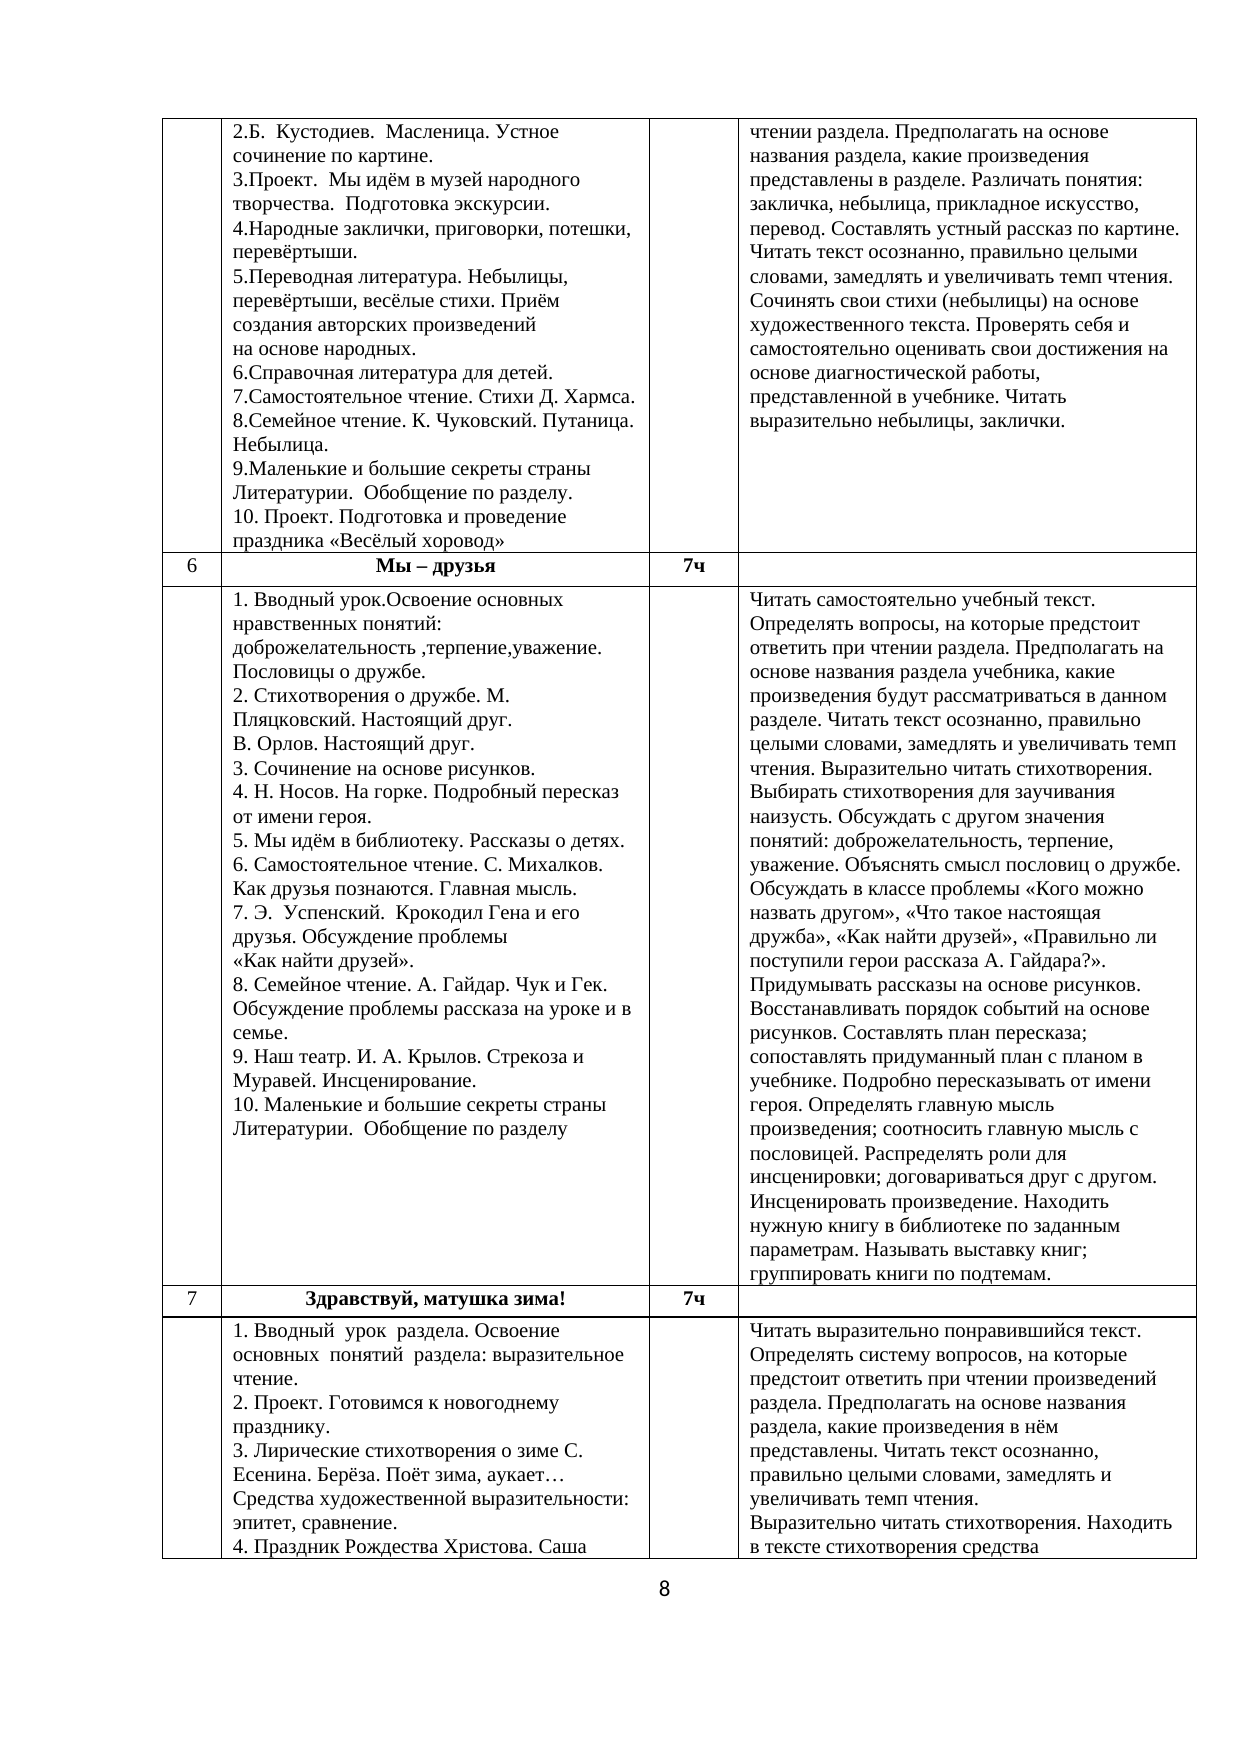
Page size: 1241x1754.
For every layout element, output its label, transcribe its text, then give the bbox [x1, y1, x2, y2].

table_cell 7ч [650, 553, 738, 586]
table_cell Здравствуй, матушка зима! [222, 1286, 649, 1316]
table_cell [739, 553, 1196, 586]
table_cell [650, 1318, 738, 1558]
table_cell [163, 587, 221, 1285]
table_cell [222, 119, 649, 552]
table_cell [163, 119, 221, 552]
table_cell 7 [163, 1286, 221, 1316]
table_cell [222, 1318, 649, 1558]
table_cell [739, 119, 1196, 552]
table_cell 1. Вводный урок.Освоение основных нравственных понятий: доброжелательность ,терпение,уважение. Пословицы о дружбе. 2. Стихотворения о дружбе. М. Пляцковский. Настоящий друг. В. Орлов. Настоящий друг. 3. Сочинение на основе рисунков. 4. Н. Носов. На горке. Подробный пересказ от имени героя. 5. Мы идём в библиотеку. Рассказы о детях. 6. Самостоятельное чтение. С. Михалков. Как друзья познаются. Главная мысль. 7. Э. Успенский. Крокодил Гена и его друзья. Обсуждение проблемы «Как найти друзей». 8. Семейное чтение. А. Гайдар. Чук и Гек. Обсуждение проблемы рассказа на уроке и в семье. 9. Наш театр. И. А. Крылов. Стрекоза и Муравей. Инсценирование. 10. Маленькие и большие секреты страны Литературии. Обобщение по разделу [222, 587, 649, 1285]
table_cell [739, 1286, 1196, 1316]
table_cell [650, 119, 738, 552]
table_cell 7ч [650, 1286, 738, 1316]
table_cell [739, 1318, 1196, 1558]
table_cell [163, 1318, 221, 1558]
table_cell Мы – друзья [222, 553, 649, 586]
table_cell [650, 587, 738, 1285]
table_cell Читать самостоятельно учебный текст. Определять вопросы, на которые предстоит ответить при чтении раздела. Предполагать на основе названия раздела учебника, какие произведения будут рассматриваться в данном разделе. Читать текст осознанно, правильно целыми словами, замедлять и увеличивать темп чтения. Выразительно читать стихотворения. Выбирать стихотворения для заучивания наизусть. Обсуждать с другом значения понятий: доброжелательность, терпение, уважение. Объяснять смысл пословиц о дружбе. Обсуждать в классе проблемы «Кого можно назвать другом», «Что такое настоящая дружба», «Как найти друзей», «Правильно ли поступили герои рассказа А. Гайдара?». Придумывать рассказы на основе рисунков. Восстанавливать порядок событий на основе рисунков. Составлять план пересказа; сопоставлять придуманный план с планом в учебнике. Подробно пересказывать от имени героя. Определять главную мысль произведения; соотносить главную мысль с пословицей. Распределять роли для инсценировки; договариваться друг с другом. Инсценировать произведение. Находить нужную книгу в библиотеке по заданным параметрам. Называть выставку книг; группировать книги по подтемам. [739, 587, 1196, 1285]
table_cell 6 [163, 553, 221, 586]
